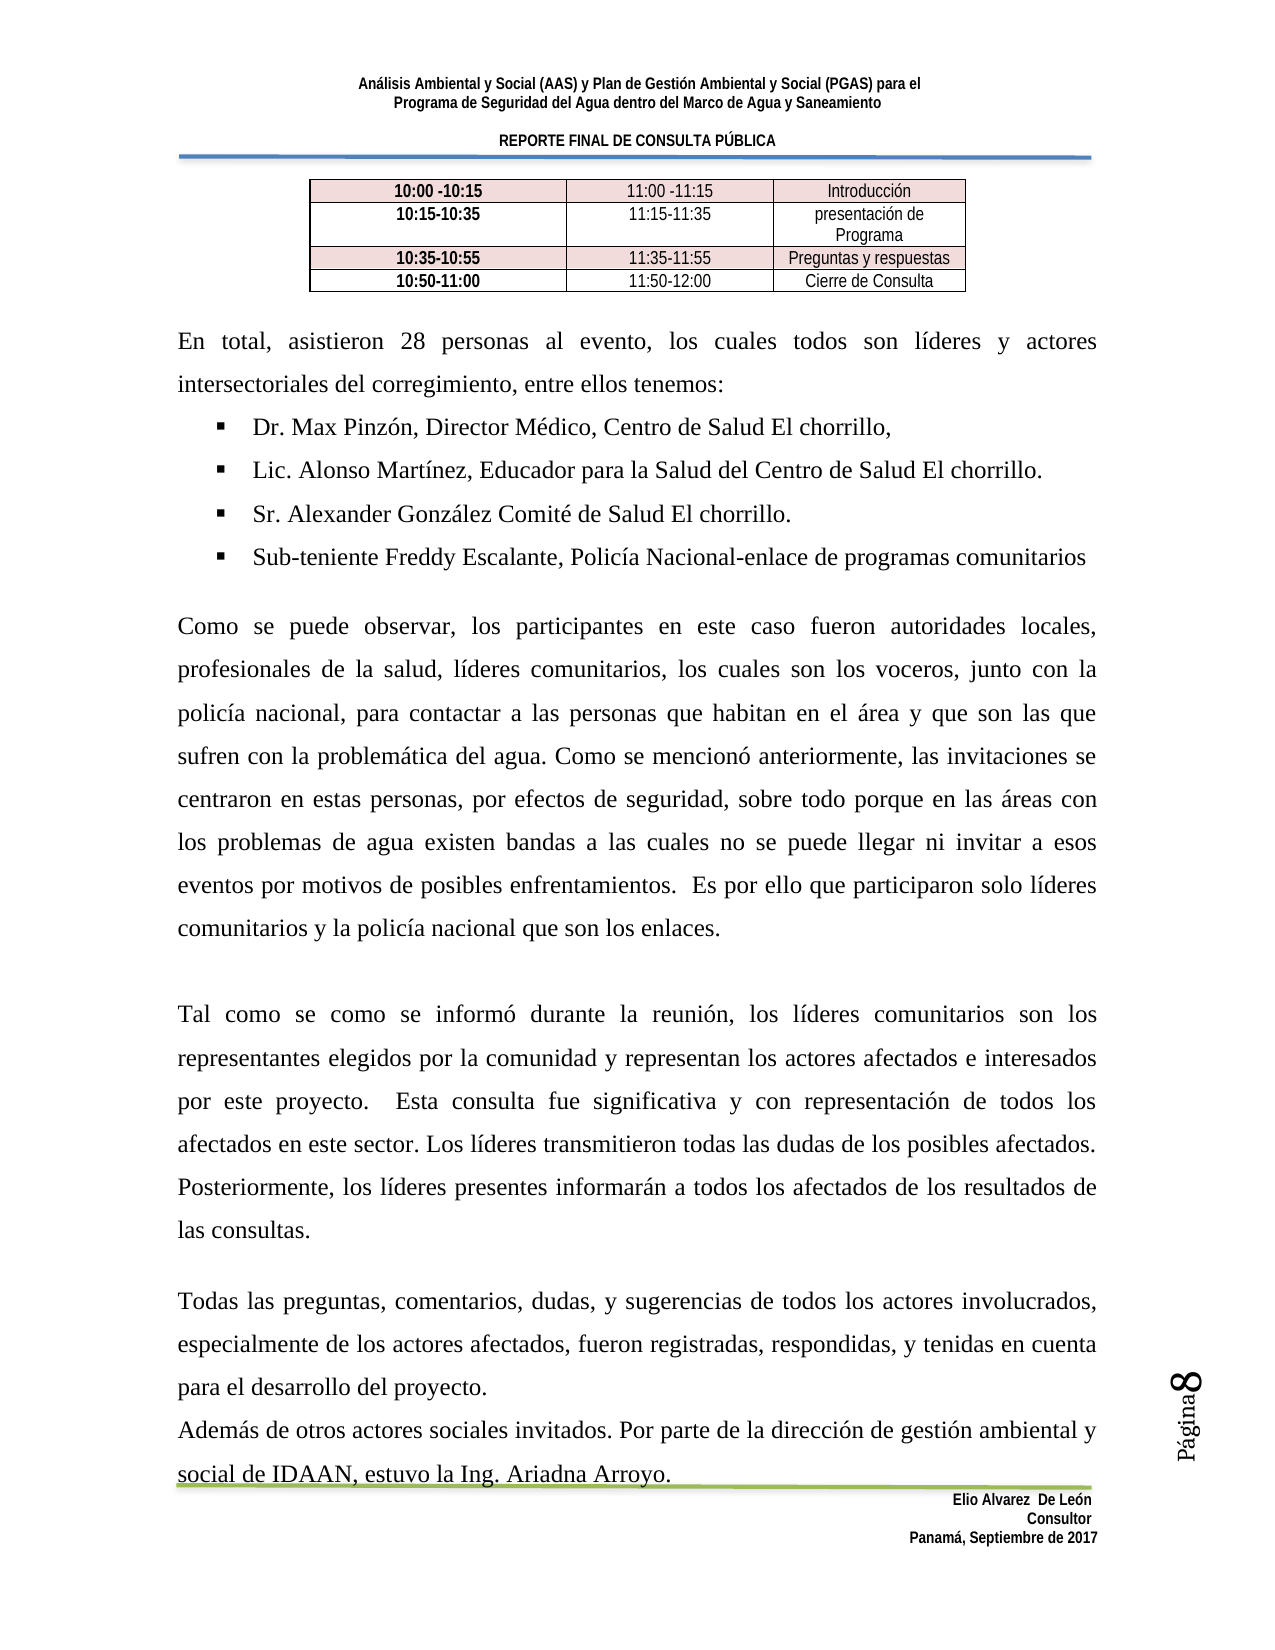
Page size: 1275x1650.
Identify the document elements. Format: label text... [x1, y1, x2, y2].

table_cell Preguntas y respuestas [774, 247, 965, 268]
table_cell 11:15-11:35 [567, 203, 773, 246]
table_cell Introducción [774, 180, 965, 202]
table_cell presentación de Programa [774, 203, 965, 246]
text Tal como se como se informó durante la reunión, los líderes comunitarios son los representantes elegidos por la comunidad y representan los actores afectados e interesados por este proyecto. Esta consulta fue significativa y con representación de todos los afectados en este sector. Los líderes transmitieron todas las dudas de los posibles afectados. Posteriormente, los líderes presentes informarán a todos los afectados de los resultados de las consultas. [177, 999, 1098, 1244]
list Sub-teniente Freddy Escalante, Policía Nacional-enlace de programas comunitarios [215, 542, 1098, 571]
table_cell 11:00 -11:15 [567, 180, 773, 202]
table_cell 10:50-11:00 [311, 270, 566, 291]
text Todas las preguntas, comentarios, dudas, y sugerencias de todos los actores involucrados, especialmente de los actores afectados, fueron registradas, respondidas, y tenidas en cuenta para el desarrollo del proyecto. [177, 1286, 1098, 1401]
table_cell 10:35-10:55 [311, 247, 566, 268]
list Dr. Max Pinzón, Director Médico, Centro de Salud El chorrillo, [215, 412, 1098, 441]
text Además de otros actores sociales invitados. Por parte de la dirección de gestión ambiental y social de IDAAN, estuvo la Ing. Ariadna Arroyo. [177, 1416, 1098, 1487]
table_cell 10:00 -10:15 [311, 180, 566, 202]
table_cell 10:15-10:35 [311, 203, 566, 246]
text Como se puede observar, los participantes en este caso fueron autoridades locales, profesionales de la salud, líderes comunitarios, los cuales son los voceros, junto con la policía nacional, para contactar a las personas que habitan en el área y que son las que sufren con la problemática del agua. Como se mencionó anteriormente, las invitaciones se centraron en estas personas, por efectos de seguridad, sobre todo porque en las áreas con los problemas de agua existen bandas a las cuales no se puede llegar ni invitar a esos eventos por motivos de posibles enfrentamientos. Es por ello que participaron solo líderes comunitarios y la policía nacional que son los enlaces. [177, 611, 1098, 942]
list Lic. Alonso Martínez, Educador para la Salud del Centro de Salud El chorrillo. [215, 456, 1098, 484]
table_cell 11:50-12:00 [567, 270, 773, 291]
table_cell 11:35-11:55 [567, 247, 773, 268]
text En total, asistieron 28 personas al evento, los cuales todos son líderes y actores intersectoriales del corregimiento, entre ellos tenemos: [177, 326, 1098, 398]
list Sr. Alexander González Comité de Salud El chorrillo. [215, 499, 1098, 527]
table_cell Cierre de Consulta [774, 270, 965, 291]
